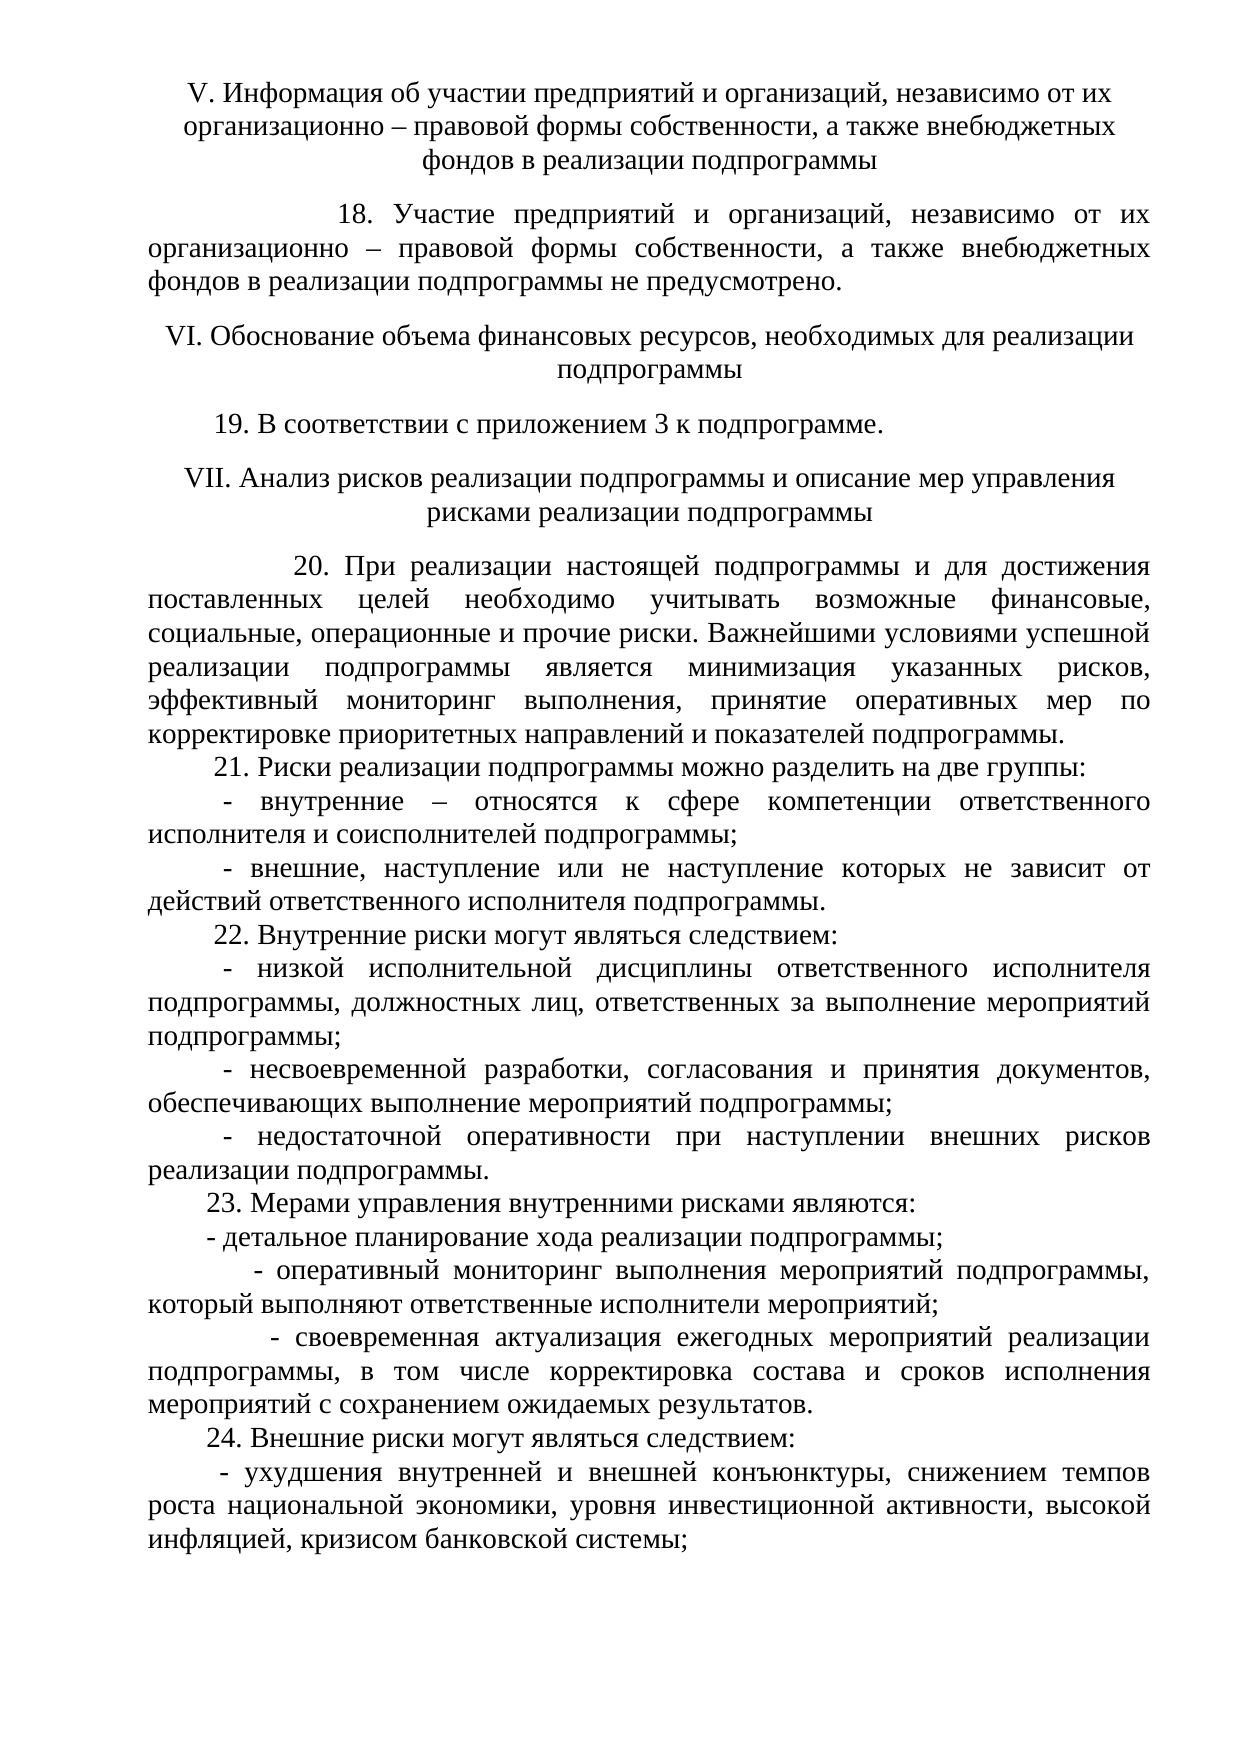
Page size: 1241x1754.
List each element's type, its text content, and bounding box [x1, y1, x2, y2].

text 24. Внешние риски могут являться следствием: [148, 1420, 1152, 1454]
text V. Информация об участии предприятий и организаций, независимо от их организационно – правовой формы собственности, а также внебюджетных фондов в реализации подпрограммы [148, 75, 1152, 176]
text 18. Участие предприятий и организаций, независимо от их организационно – правовой формы собственности, а также внебюджетных фондов в реализации подпрограммы не предусмотрено. [148, 196, 1152, 297]
text - внутренние – относятся к сфере компетенции ответственного исполнителя и соисполнителей подпрограммы; [148, 783, 1152, 850]
text 21. Риски реализации подпрограммы можно разделить на две группы: [148, 749, 1152, 783]
text 23. Мерами управления внутренними рисками являются: [148, 1185, 1152, 1219]
text - своевременная актуализация ежегодных мероприятий реализации подпрограммы, в том числе корректировка состава и сроков исполнения мероприятий с сохранением ожидаемых результатов. [148, 1319, 1152, 1420]
text - детальное планирование хода реализации подпрограммы; [148, 1219, 1152, 1252]
text - недостаточной оперативности при наступлении внешних рисков реализации подпрограммы. [148, 1118, 1152, 1185]
text - внешние, наступление или не наступление которых не зависит от действий ответственного исполнителя подпрограммы. [148, 850, 1152, 917]
text 20. При реализации настоящей подпрограммы и для достижения поставленных целей необходимо учитывать возможные финансовые, социальные, операционные и прочие риски. Важнейшими условиями успешной реализации подпрограммы является минимизация указанных рисков, эффективный мониторинг выполнения, принятие оперативных мер по корректировке приоритетных направлений и показателей подпрограммы. [148, 548, 1152, 749]
text VII. Анализ рисков реализации подпрограммы и описание мер управления рисками реализации подпрограммы [148, 460, 1152, 527]
text - ухудшения внутренней и внешней конъюнктуры, снижением темпов роста национальной экономики, уровня инвестиционной активности, высокой инфляцией, кризисом банковской системы; [148, 1454, 1152, 1554]
text - низкой исполнительной дисциплины ответственного исполнителя подпрограммы, должностных лиц, ответственных за выполнение мероприятий подпрограммы; [148, 951, 1152, 1051]
text - несвоевременной разработки, согласования и принятия документов, обеспечивающих выполнение мероприятий подпрограммы; [148, 1051, 1152, 1118]
text - оперативный мониторинг выполнения мероприятий подпрограммы, который выполняют ответственные исполнители мероприятий; [148, 1252, 1152, 1319]
text 22. Внутренние риски могут являться следствием: [148, 917, 1152, 951]
text 19. В соответствии с приложением 3 к подпрограмме. [148, 406, 1152, 439]
text VI. Обоснование объема финансовых ресурсов, необходимых для реализации подпрограммы [148, 318, 1152, 385]
